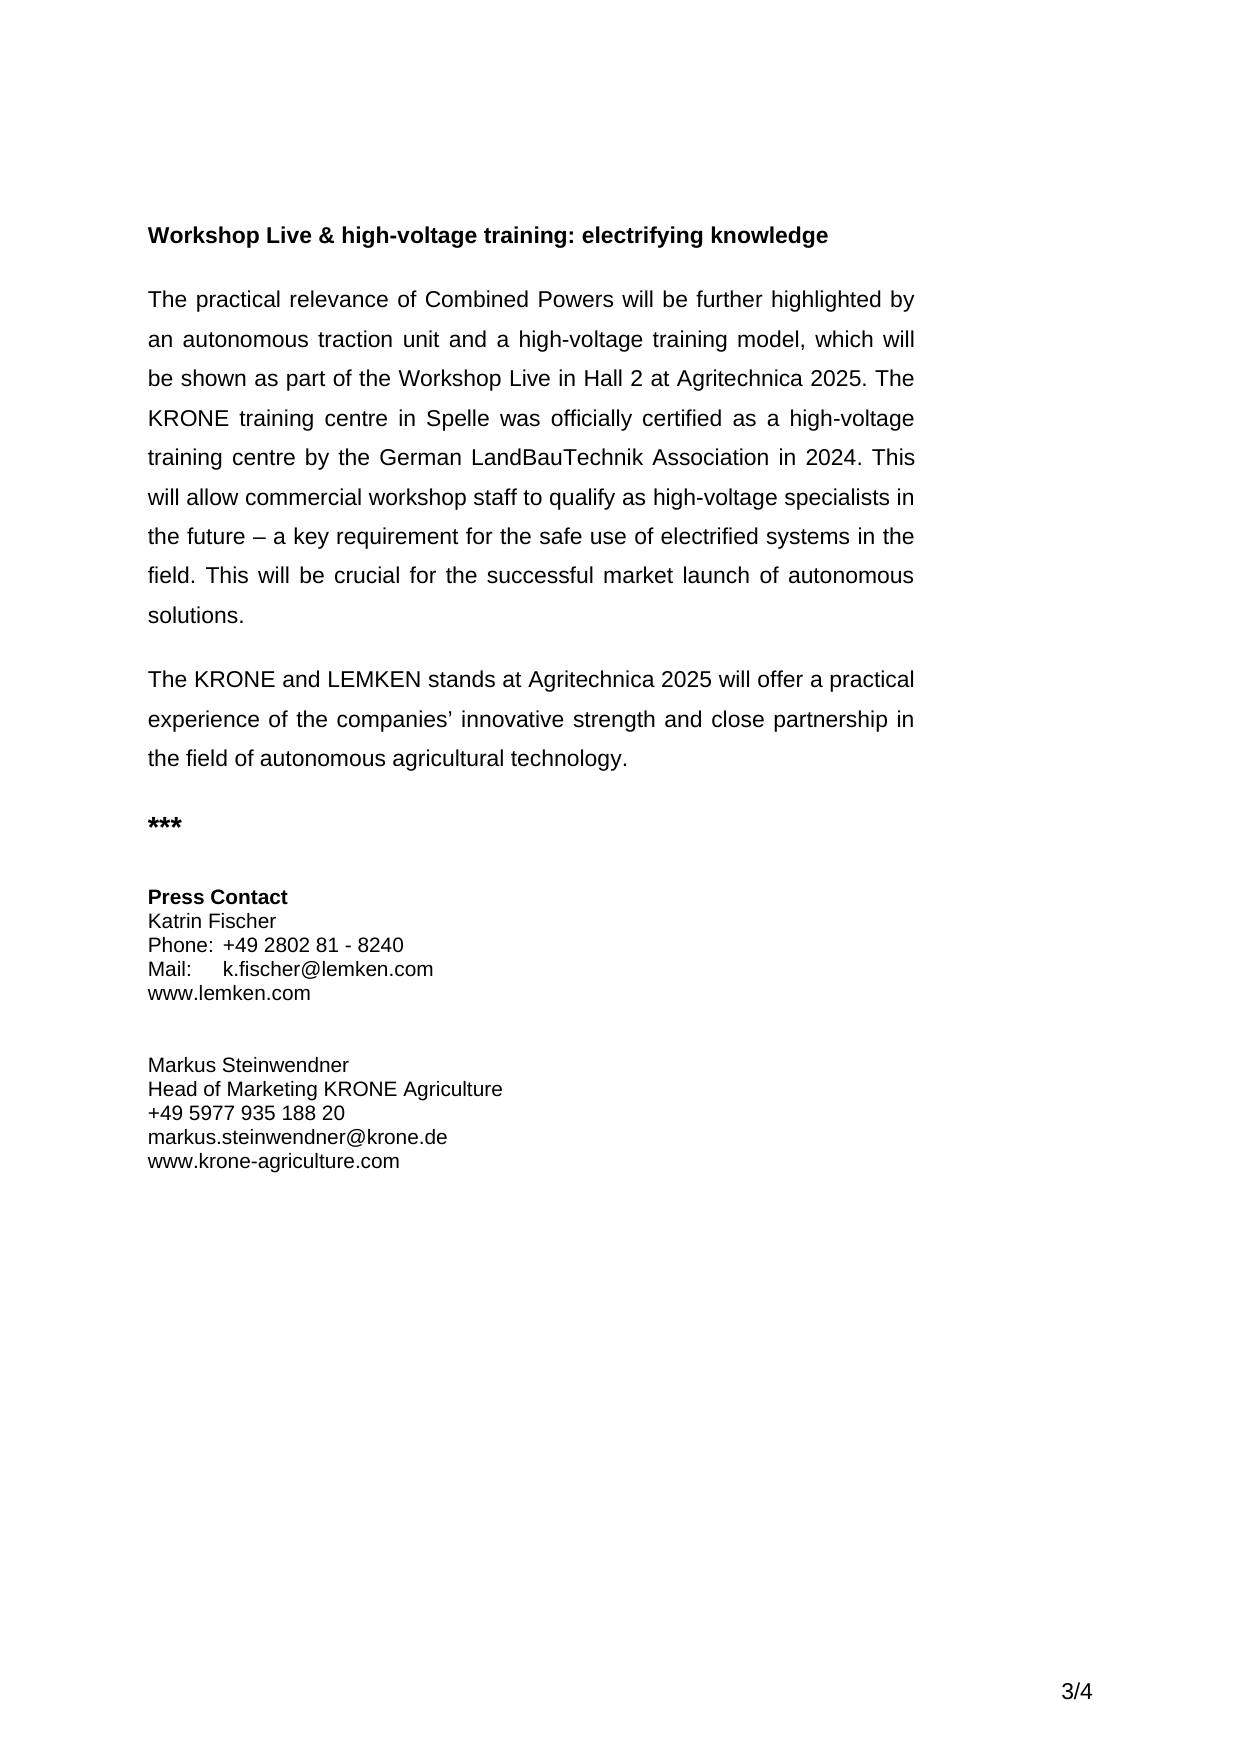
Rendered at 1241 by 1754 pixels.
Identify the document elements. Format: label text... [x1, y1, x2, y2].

title Workshop Live & high-voltage training: electrifying knowledge [148, 222, 916, 248]
text markus.steinwendner@krone.de [148, 1125, 916, 1149]
text Markus Steinwendner [148, 1053, 916, 1077]
text Katrin Fischer [148, 909, 916, 933]
text Head of Marketing KRONE Agriculture [148, 1077, 916, 1101]
text Phone: +49 2802 81 - 8240 [148, 933, 916, 957]
text www.lemken.com [148, 981, 916, 1005]
text www.krone-agriculture.com [148, 1149, 916, 1173]
title *** [148, 810, 916, 843]
text Press Contact [148, 885, 1092, 909]
title The practical relevance of Combined Powers will be further highlighted by an autonomous traction unit and a high-voltage training model, which will be shown as part of the Workshop Live in Hall 2 at Agritechnica 2025. The KRONE training centre in Spelle was officially certified as a high-voltage training centre by the German LandBauTechnik Association in 2024. This will allow commercial workshop staff to qualify as high-voltage specialists in the future – a key requirement for the safe use of electrified systems in the field. This will be crucial for the successful market launch of autonomous solutions. [148, 286, 916, 628]
text Mail: k.fischer@lemken.com [148, 957, 916, 981]
text +49 5977 935 188 20 [148, 1101, 916, 1125]
title The KRONE and LEMKEN stands at Agritechnica 2025 will offer a practical experience of the companies’ innovative strength and close partnership in the field of autonomous agricultural technology. [148, 666, 916, 772]
